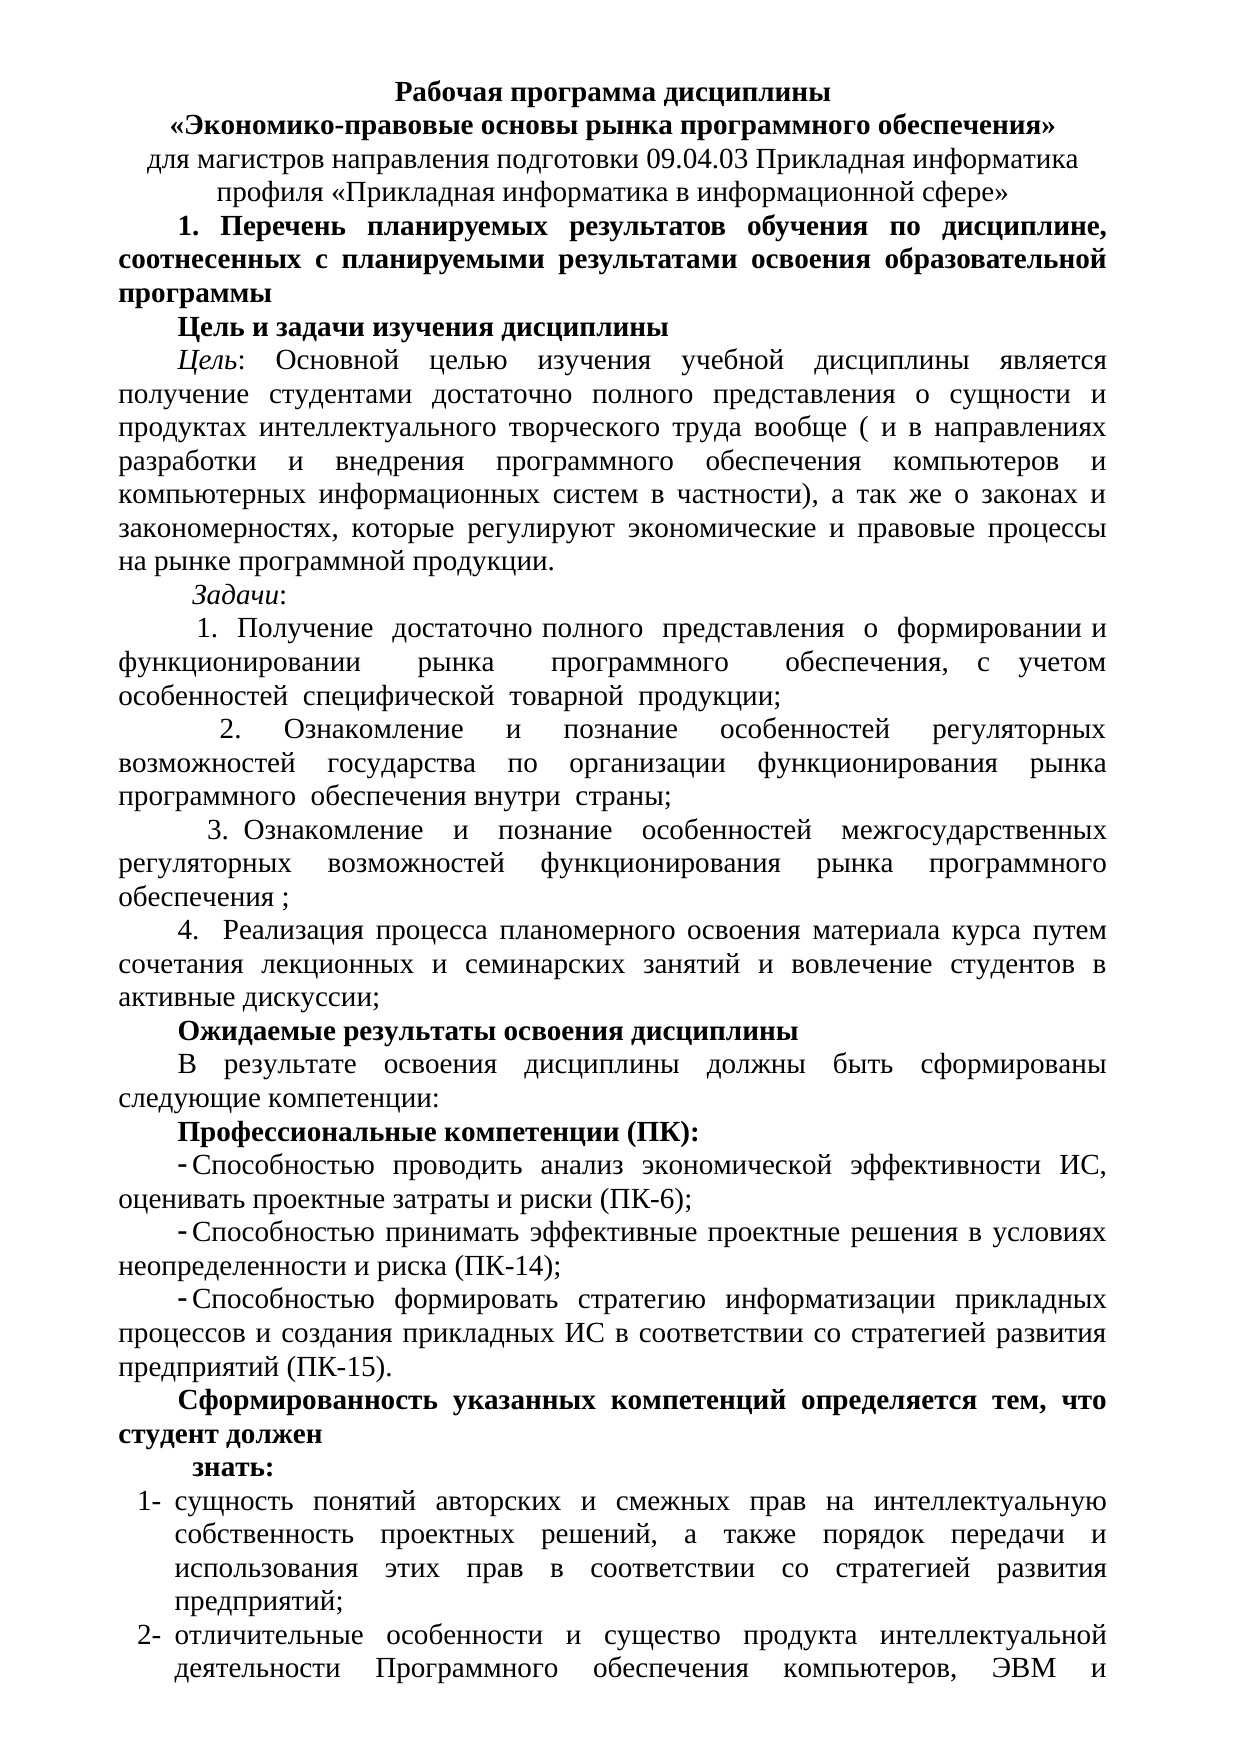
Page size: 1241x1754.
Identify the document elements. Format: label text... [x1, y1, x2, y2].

text 1. Получение достаточно полного представления о формировании и функционировании рынка программного обеспечения, с учетом особенностей специфической товарной продукции; [118, 611, 1107, 711]
list Рабочая программа дисциплины [118, 74, 1107, 107]
text Сформированность указанных компетенций определяется тем, что студент должен [118, 1382, 1107, 1449]
subtitle Ожидаемые результаты освоения дисциплины [177, 1013, 1107, 1047]
text Задачи: [118, 577, 1107, 611]
subtitle 1. Перечень планируемых результатов обучения по дисциплине, соотнесенных с планируемыми результатами освоения образовательной программы [118, 208, 1107, 309]
list Способностью формировать стратегию информатизации прикладных процессов и создания прикладных ИС в соответствии со стратегией развития предприятий (ПК-15). [118, 1282, 1107, 1382]
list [137, 1617, 1107, 1684]
text В результате освоения дисциплины должны быть сформированы следующие компетенции: [118, 1047, 1107, 1114]
text Цель: Основной целью изучения учебной дисциплины является получение студентами достаточно полного представления о сущности и продуктах интеллектуального творческого труда вообще ( и в направлениях разработки и внедрения программного обеспечения компьютеров и компьютерных информационных систем в частности), а так же о законах и закономерностях, которые регулируют экономические и правовые процессы на рынке программной продукции. [118, 342, 1107, 577]
text знать: [118, 1449, 1107, 1483]
subtitle Цель и задачи изучения дисциплины [177, 309, 1107, 342]
list для магистров направления подготовки 09.04.03 Прикладная информатика профиля «Прикладная информатика в информационной сфере» [118, 141, 1107, 208]
list сущность понятий авторских и смежных прав на интеллектуальную собственность проектных решений, а также порядок передачи и использования этих прав в соответствии со стратегией развития предприятий; [137, 1483, 1107, 1617]
list Способностью принимать эффективные проектные решения в условиях неопределенности и риска (ПК-14); [118, 1214, 1107, 1282]
text 4. Реализация процесса планомерного освоения материала курса путем сочетания лекционных и семинарских занятий и вовлечение студентов в активные дискуссии; [118, 912, 1107, 1013]
text 2. Ознакомление и познание особенностей регуляторных возможностей государства по организации функционирования рынка программного обеспечения внутри страны; [118, 711, 1107, 812]
text 3. Ознакомление и познание особенностей межгосударственных регуляторных возможностей функционирования рынка программного обеспечения ; [118, 812, 1107, 912]
list «Экономико-правовые основы рынка программного обеспечения» [118, 107, 1107, 141]
text Профессиональные компетенции (ПК): [118, 1114, 1107, 1147]
list Способностью проводить анализ экономической эффективности ИС, оценивать проектные затраты и риски (ПК-6); [118, 1147, 1107, 1214]
